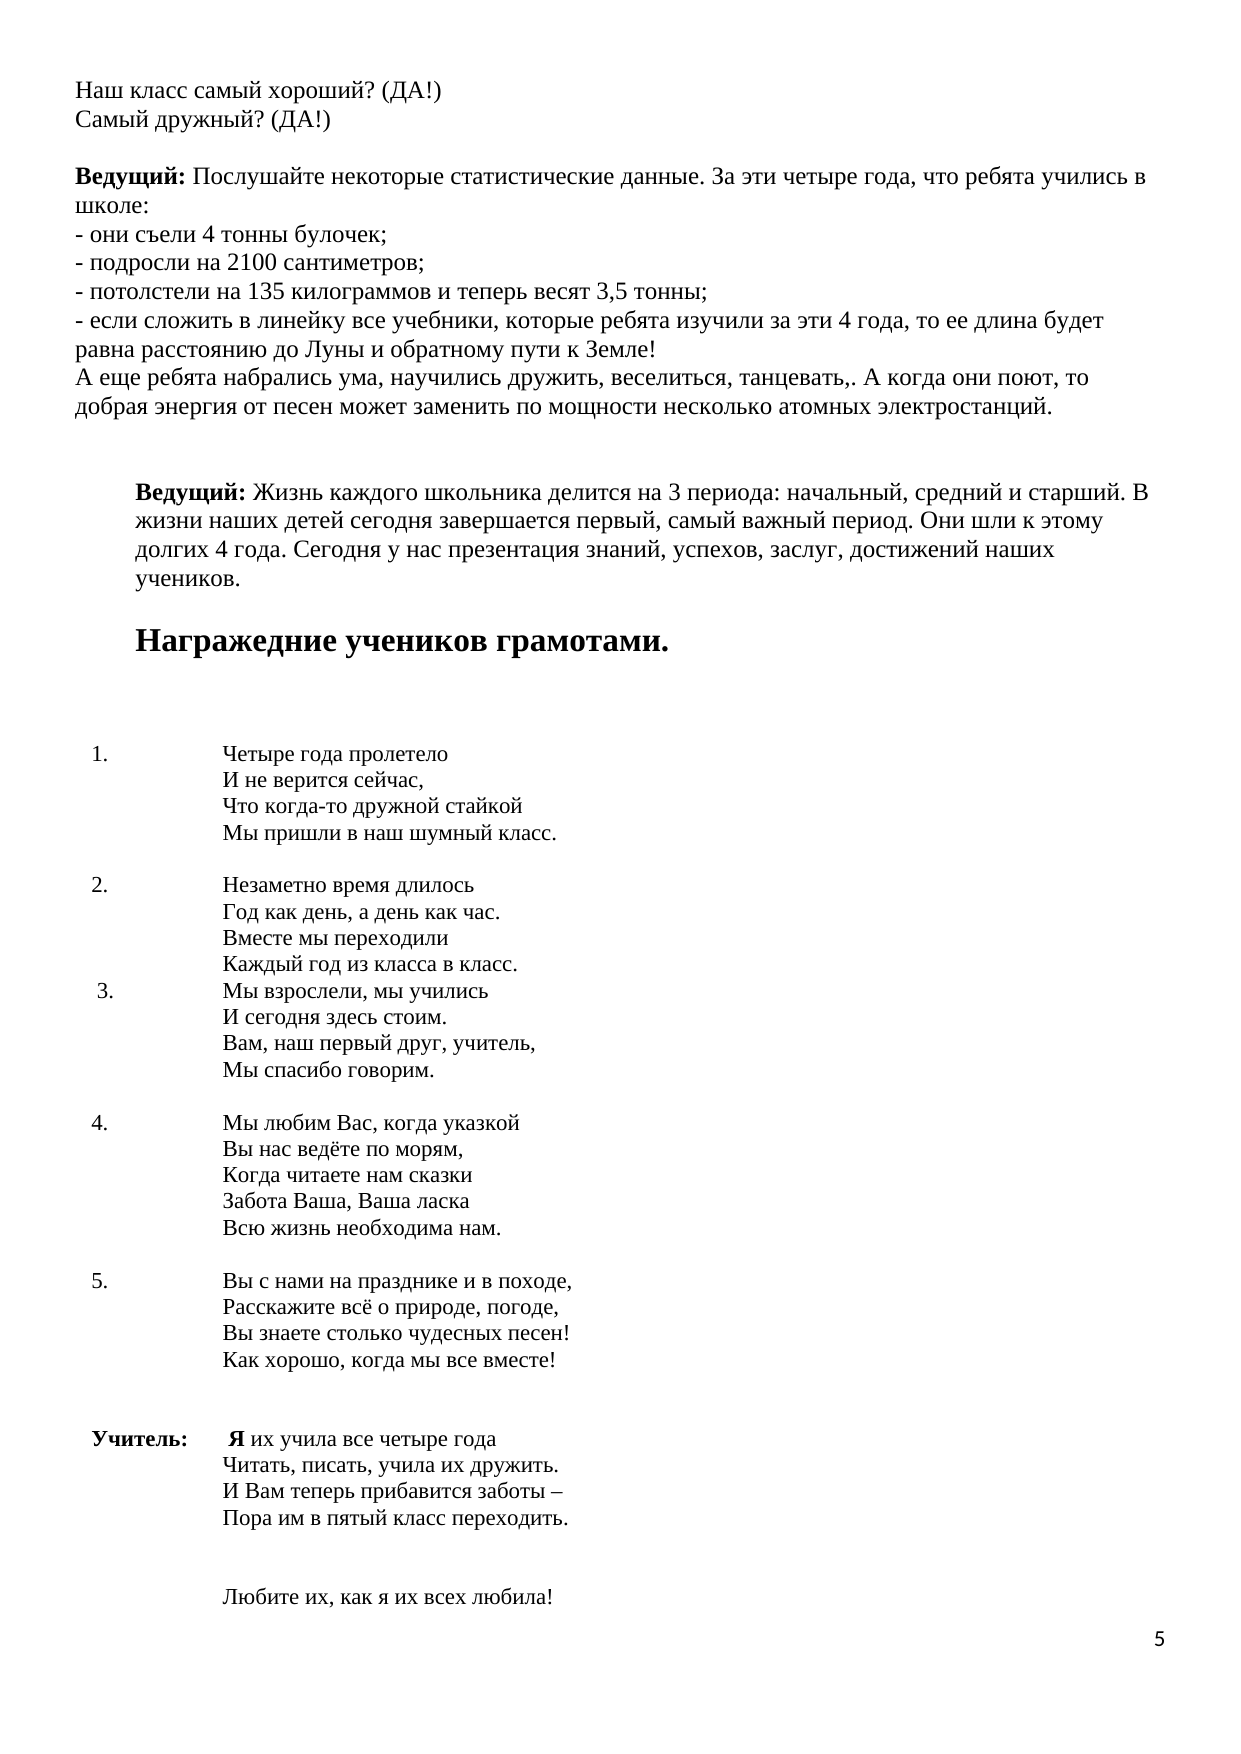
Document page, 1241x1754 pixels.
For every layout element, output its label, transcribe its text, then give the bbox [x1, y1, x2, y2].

text 1. Четыре года пролетело [91, 739, 1165, 766]
text Учитель: Я их учила все четыре года [91, 1425, 1165, 1451]
text 5. Вы с нами на празднике и в походе, [91, 1267, 1165, 1293]
text Расскажите всё о природе, погоде, [91, 1293, 1165, 1319]
text Вы нас ведёте по морям, [91, 1135, 1165, 1161]
text И сегодня здесь стоим. [91, 1003, 1165, 1029]
text Мы спасибо говорим. [91, 1056, 1165, 1082]
text Ведущий: Жизнь каждого школьника делится на 3 периода: начальный, средний и старший. В жизни наших детей сегодня завершается первый, самый важный период. Они шли к этому долгих 4 года. Сегодня у нас презентация знаний, успехов, заслуг, достижений наших учеников. Награжедние учеников грамотами. [135, 477, 1165, 687]
text Пора им в пятый класс переходить. [91, 1504, 1165, 1530]
text 3. Мы взрослели, мы учились [91, 977, 1165, 1003]
text Что когда-то дружной стайкой [91, 792, 1165, 819]
text Всю жизнь необходима нам. [91, 1214, 1165, 1240]
text 2. Незаметно время длилось [91, 871, 1165, 898]
text Когда читаете нам сказки [91, 1161, 1165, 1188]
text Как хорошо, когда мы все вместе! [91, 1346, 1165, 1372]
text Год как день, а день как час. [91, 898, 1165, 924]
text Каждый год из класса в класс. [91, 950, 1165, 977]
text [75, 75, 1165, 477]
text Мы пришли в наш шумный класс. [91, 819, 1165, 845]
text Забота Ваша, Ваша ласка [91, 1188, 1165, 1214]
text Вам, наш первый друг, учитель, [91, 1029, 1165, 1056]
text Читать, писать, учила их дружить. [91, 1451, 1165, 1477]
text И не верится сейчас, [91, 766, 1165, 792]
text И Вам теперь прибавится заботы – [91, 1477, 1165, 1504]
text Вместе мы переходили [91, 924, 1165, 950]
text Любите их, как я их всех любила! [91, 1583, 1165, 1609]
text Вы знаете столько чудесных песен! [91, 1319, 1165, 1346]
text 4. Мы любим Вас, когда указкой [91, 1108, 1165, 1135]
